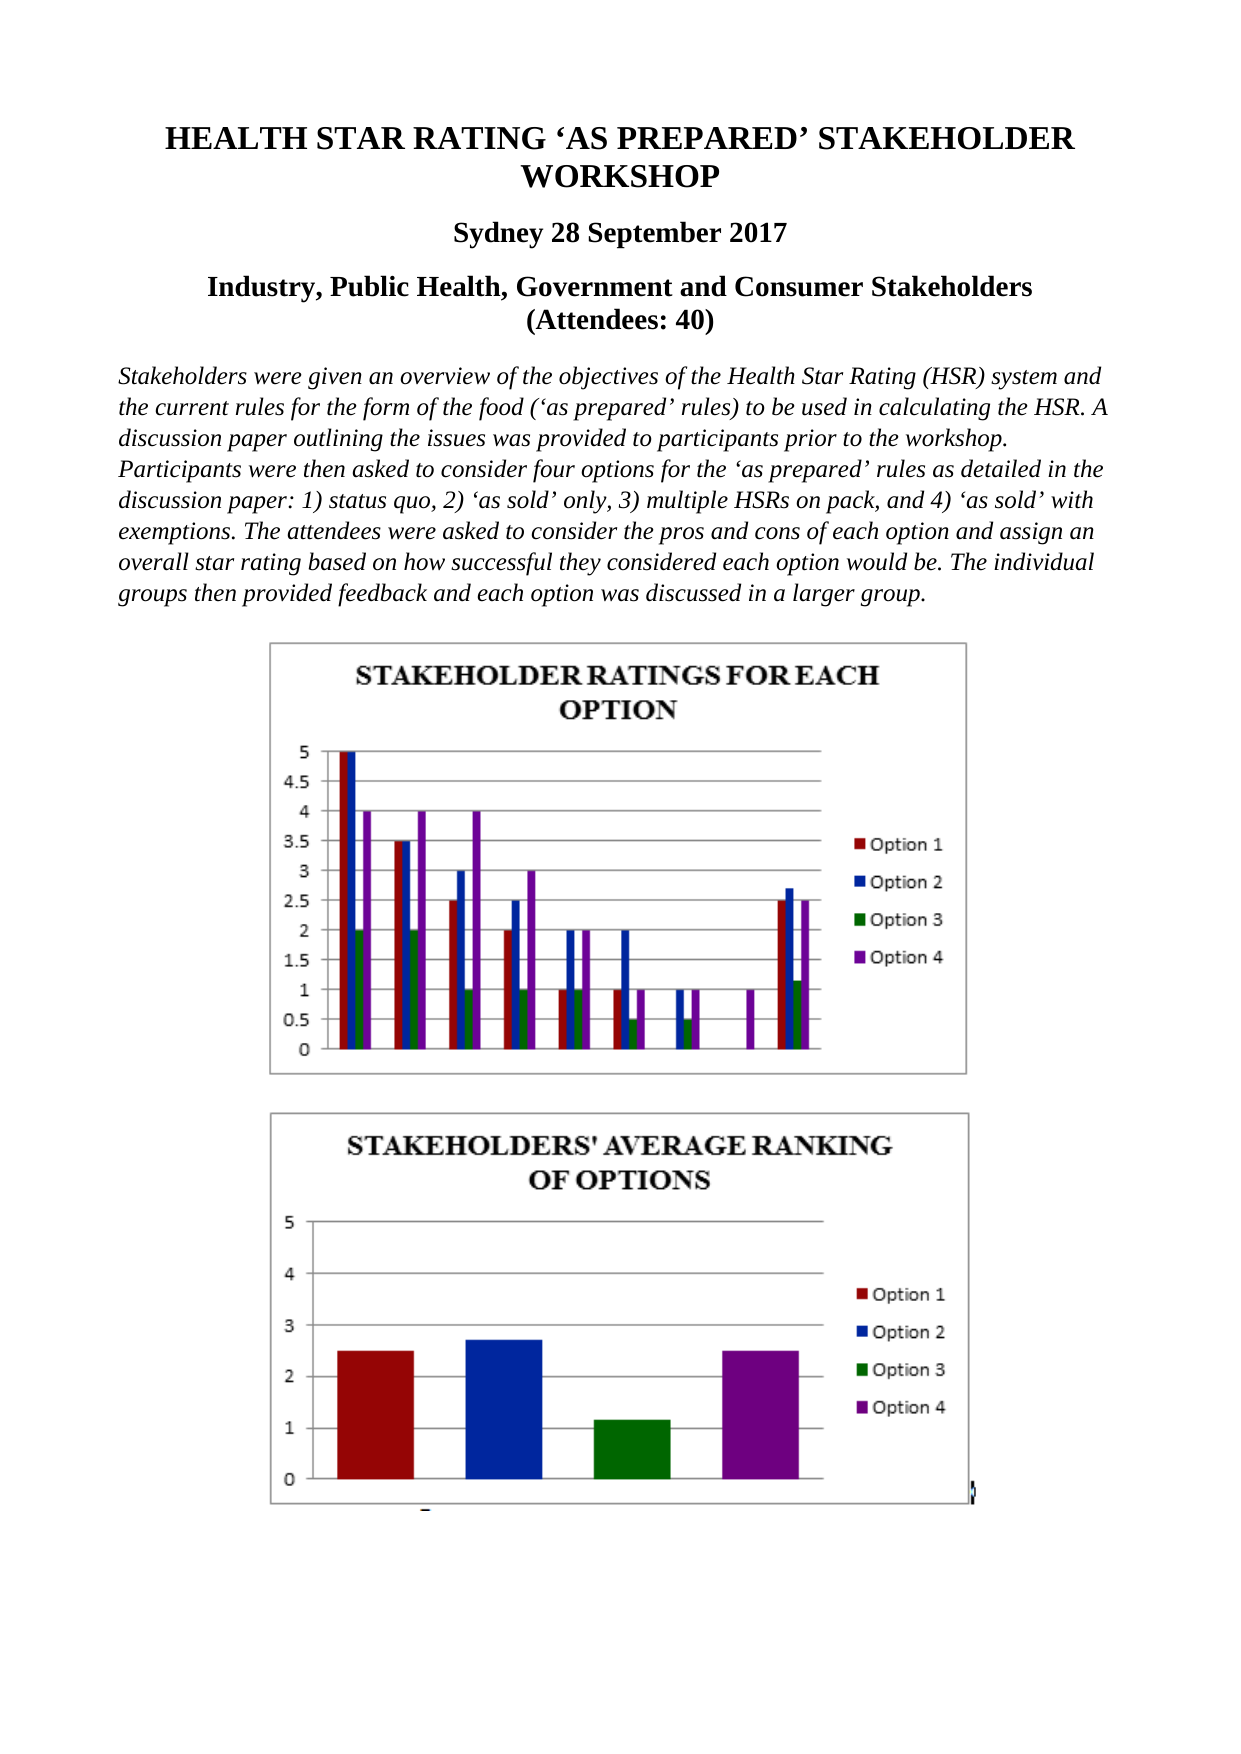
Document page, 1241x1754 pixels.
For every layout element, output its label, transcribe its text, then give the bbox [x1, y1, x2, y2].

title HEALTH STAR RATING ‘AS PREPARED’ STAKEHOLDER WORKSHOP [118, 118, 1122, 195]
text Stakeholders were given an overview of the objectives of the Health Star Rating (HSR) system and the current rules for the form of the food (‘as prepared’ rules) to be used in calculating the HSR. A discussion paper outlining the issues was provided to participants prior to the workshop. Participants were then asked to consider four options for the ‘as prepared’ rules as detailed in the discussion paper: 1) status quo, 2) ‘as sold’ only, 3) multiple HSRs on pack, and 4) ‘as sold’ with exemptions. The attendees were asked to consider the pros and cons of each option and assign an overall star rating based on how successful they considered each option would be. The individual groups then provided feedback and each option was discussed in a larger group. [118, 361, 1122, 607]
subtitle Sydney 28 September 2017 [118, 215, 1122, 249]
subtitle (Attendees: 40) [118, 302, 1122, 336]
subtitle Industry, Public Health, Government and Consumer Stakeholders [118, 269, 1122, 302]
picture [264, 1106, 976, 1511]
picture [268, 638, 972, 1078]
